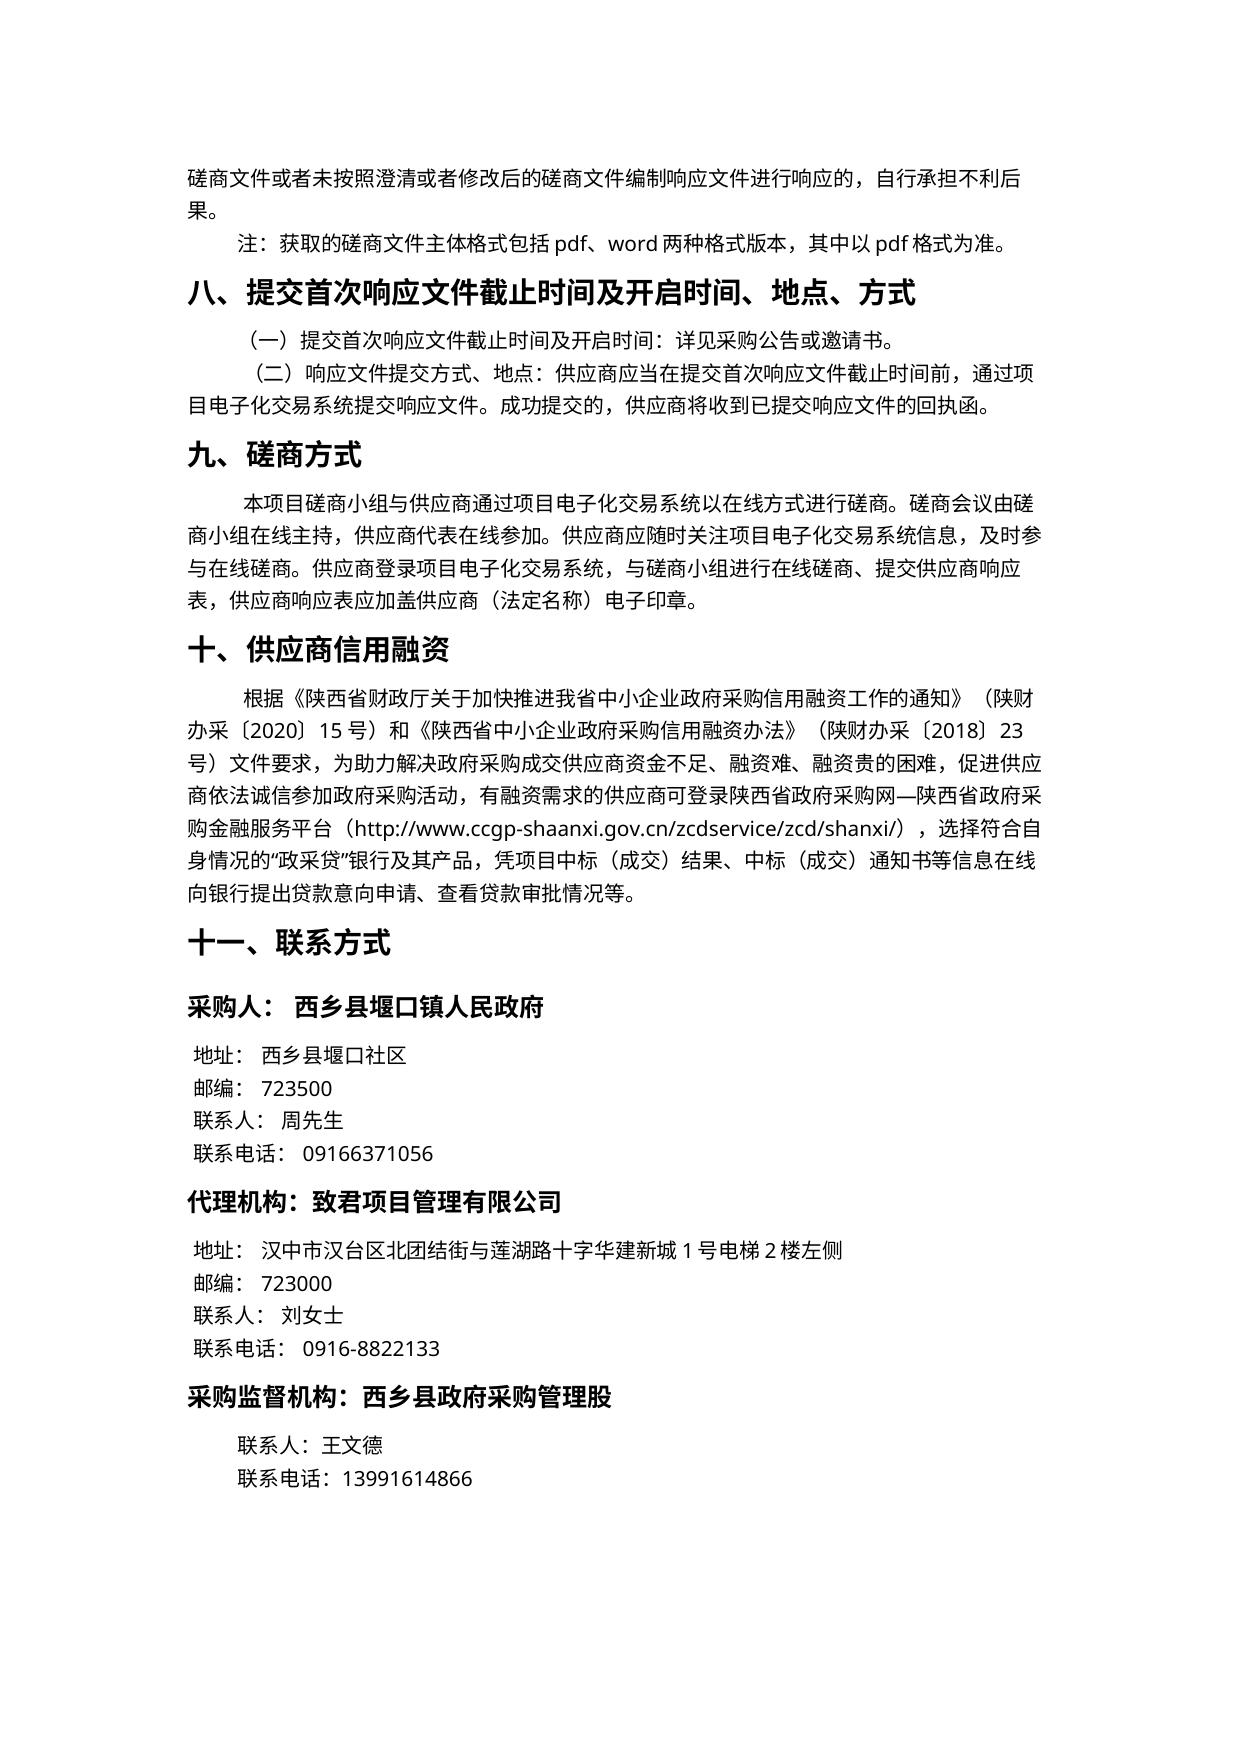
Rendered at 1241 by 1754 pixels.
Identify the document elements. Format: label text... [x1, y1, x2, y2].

text 联系电话：13991614866 [187, 1462, 1053, 1494]
text 联系人： 刘女士 [187, 1299, 1053, 1332]
text 联系电话： 09166371056 [187, 1137, 1053, 1169]
text 邮编： 723500 [187, 1072, 1053, 1104]
text 本项目磋商小组与供应商通过项目电子化交易系统以在线方式进行磋商。磋商会议由磋商小组在线主持，供应商代表在线参加。供应商应随时关注项目电子化交易系统信息，及时参与在线磋商。供应商登录项目电子化交易系统，与磋商小组进行在线磋商、提交供应商响应表，供应商响应表应加盖供应商（法定名称）电子印章。 [187, 487, 1053, 617]
text 注：获取的磋商文件主体格式包括pdf、word两种格式版本，其中以pdf格式为准。 [187, 227, 1053, 259]
text 采购人： 西乡县堰口镇人民政府 [187, 974, 1053, 1039]
text 八、提交首次响应文件截止时间及开启时间、地点、方式 [187, 259, 1053, 324]
text 邮编： 723000 [187, 1267, 1053, 1299]
text （一）提交首次响应文件截止时间及开启时间：详见采购公告或邀请书。 [187, 324, 1053, 357]
text 代理机构：致君项目管理有限公司 [187, 1169, 1053, 1234]
text 地址： 西乡县堰口社区 [187, 1039, 1053, 1072]
text 采购监督机构：西乡县政府采购管理股 [187, 1364, 1053, 1429]
text 十一、联系方式 [187, 909, 1053, 974]
text 联系人： 周先生 [187, 1104, 1053, 1137]
text 九、磋商方式 [187, 422, 1053, 487]
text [187, 162, 1053, 227]
text （二）响应文件提交方式、地点：供应商应当在提交首次响应文件截止时间前，通过项目电子化交易系统提交响应文件。成功提交的，供应商将收到已提交响应文件的回执函。 [187, 357, 1053, 422]
text 十、供应商信用融资 [187, 617, 1053, 682]
text 联系人：王文德 [187, 1429, 1053, 1462]
text 地址： 汉中市汉台区北团结街与莲湖路十字华建新城1号电梯2楼左侧 [187, 1234, 1053, 1267]
text 联系电话： 0916-8822133 [187, 1332, 1053, 1364]
text 根据《陕西省财政厅关于加快推进我省中小企业政府采购信用融资工作的通知》（陕财办采〔2020〕15 号）和《陕西省中小企业政府采购信用融资办法》（陕财办采〔2018〕23 号）文件要求，为助力解决政府采购成交供应商资金不足、融资难、融资贵的困难，促进供应商依法诚信参加政府采购活动，有融资需求的供应商可登录陕西省政府采购网—陕西省政府采购金融服务平台（http://www.ccgp-shaanxi.gov.cn/zcdservice/zcd/shanxi/），选择符合自身情况的“政采贷”银行及其产品，凭项目中标（成交）结果、中标（成交）通知书等信息在线向银行提出贷款意向申请、查看贷款审批情况等。 [187, 682, 1053, 909]
